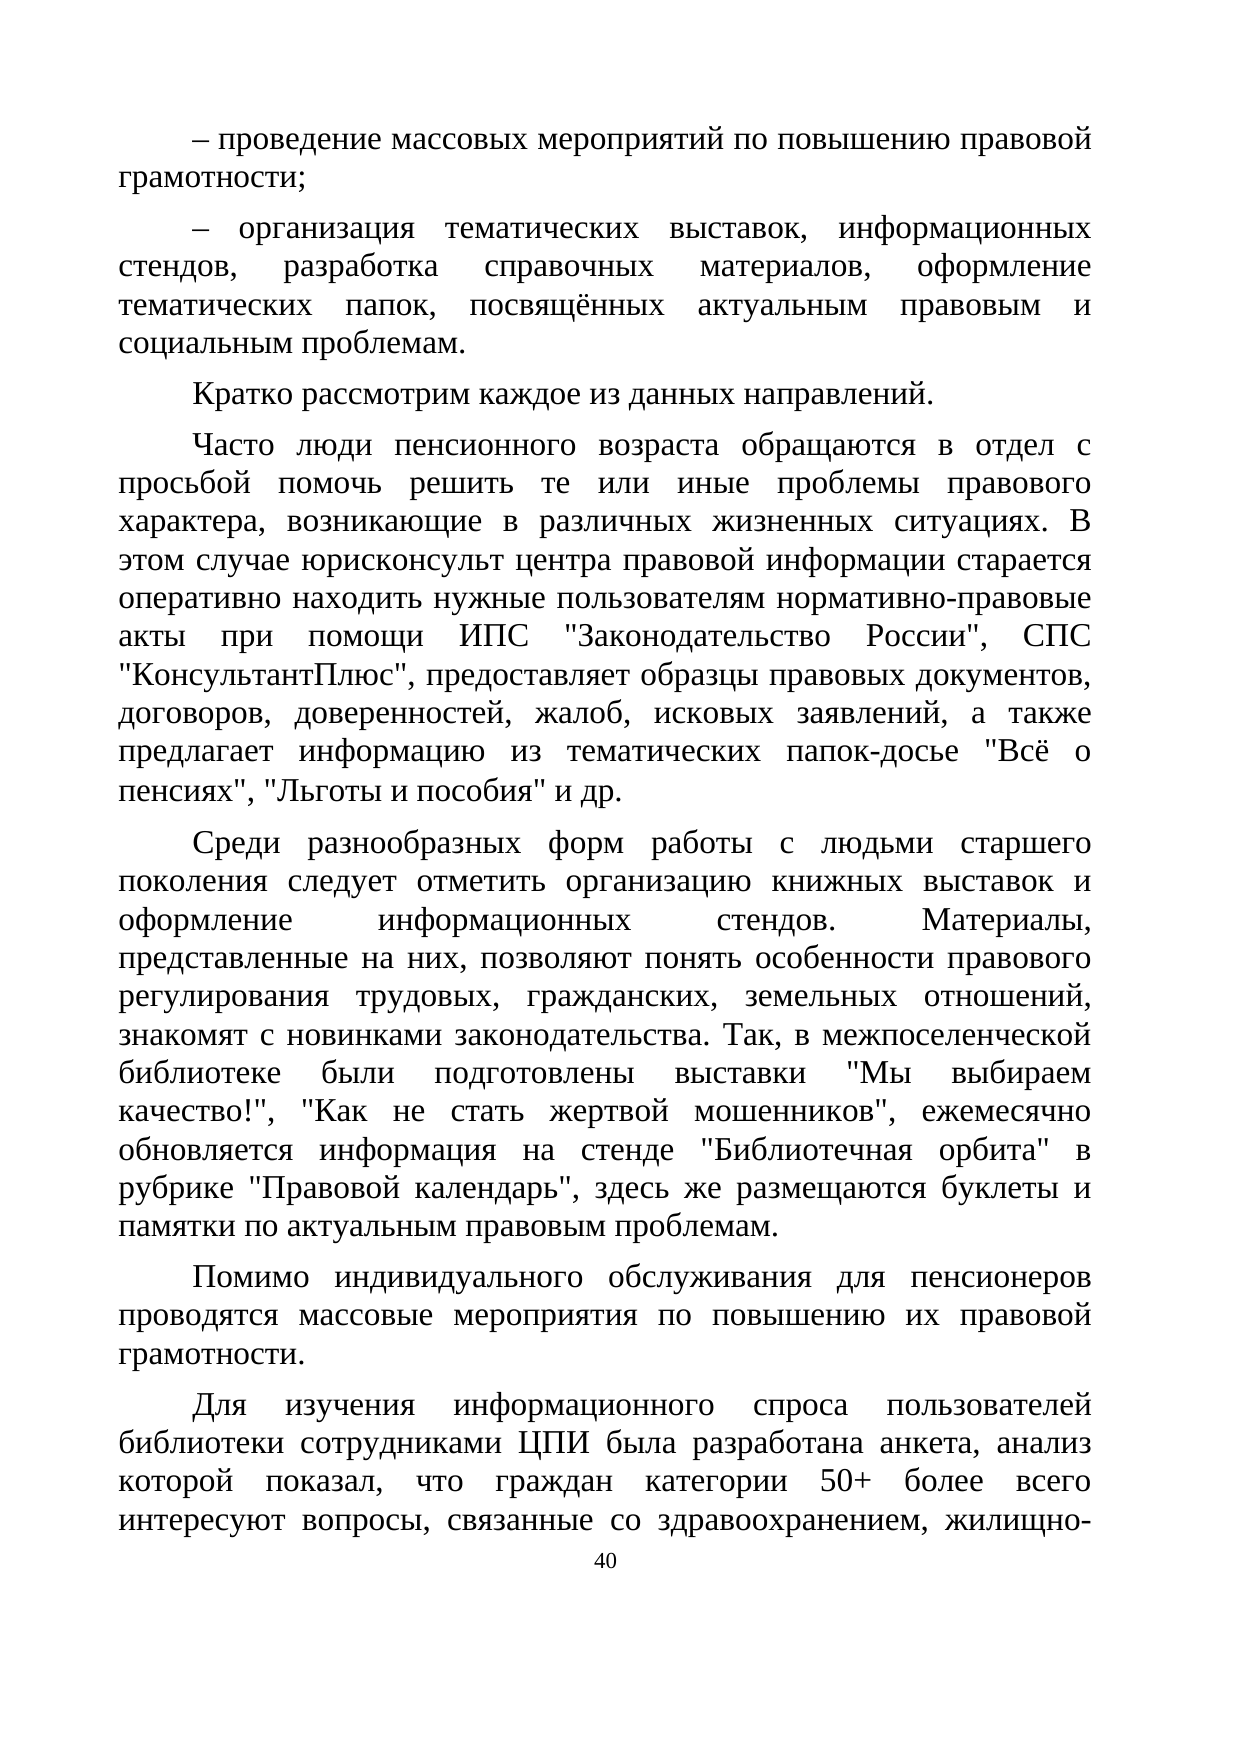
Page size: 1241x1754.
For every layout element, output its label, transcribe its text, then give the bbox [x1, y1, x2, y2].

text Часто люди пенсионного возраста обращаются в отдел с просьбой помочь решить те или иные проблемы правового характера, возникающие в различных жизненных ситуациях. В этом случае юрисконсульт центра правовой информации старается оперативно находить нужные пользователям нормативно-правовые акты при помощи ИПС "Законодательство России", СПС "КонсультантПлюс", предоставляет образцы правовых документов, договоров, доверенностей, жалоб, исковых заявлений, а также предлагает информацию из тематических папок-досье "Всё о пенсиях", "Льготы и пособия" и др. [118, 424, 1092, 810]
text Помимо индивидуального обслуживания для пенсионеров проводятся массовые мероприятия по повышению их правовой грамотности. [118, 1256, 1092, 1371]
text – проведение массовых мероприятий по повышению правовой грамотности; [118, 118, 1092, 195]
text Кратко рассмотрим каждое из данных направлений. [118, 373, 1092, 411]
text – организация тематических выставок, информационных стендов, разработка справочных материалов, оформление тематических папок, посвящённых актуальным правовым и социальным проблемам. [118, 207, 1092, 361]
text Среди разнообразных форм работы с людьми старшего поколения следует отметить организацию книжных выставок и оформление информационных стендов. Материалы, представленные на них, позволяют понять особенности правового регулирования трудовых, гражданских, земельных отношений, знакомят с новинками законодательства. Так, в межпоселенческой библиотеке были подготовлены выставки "Мы выбираем качество!", "Как не стать жертвой мошенников", ежемесячно обновляется информация на стенде "Библиотечная орбита" в рубрике "Правовой календарь", здесь же размещаются буклеты и памятки по актуальным правовым проблемам. [118, 822, 1092, 1244]
